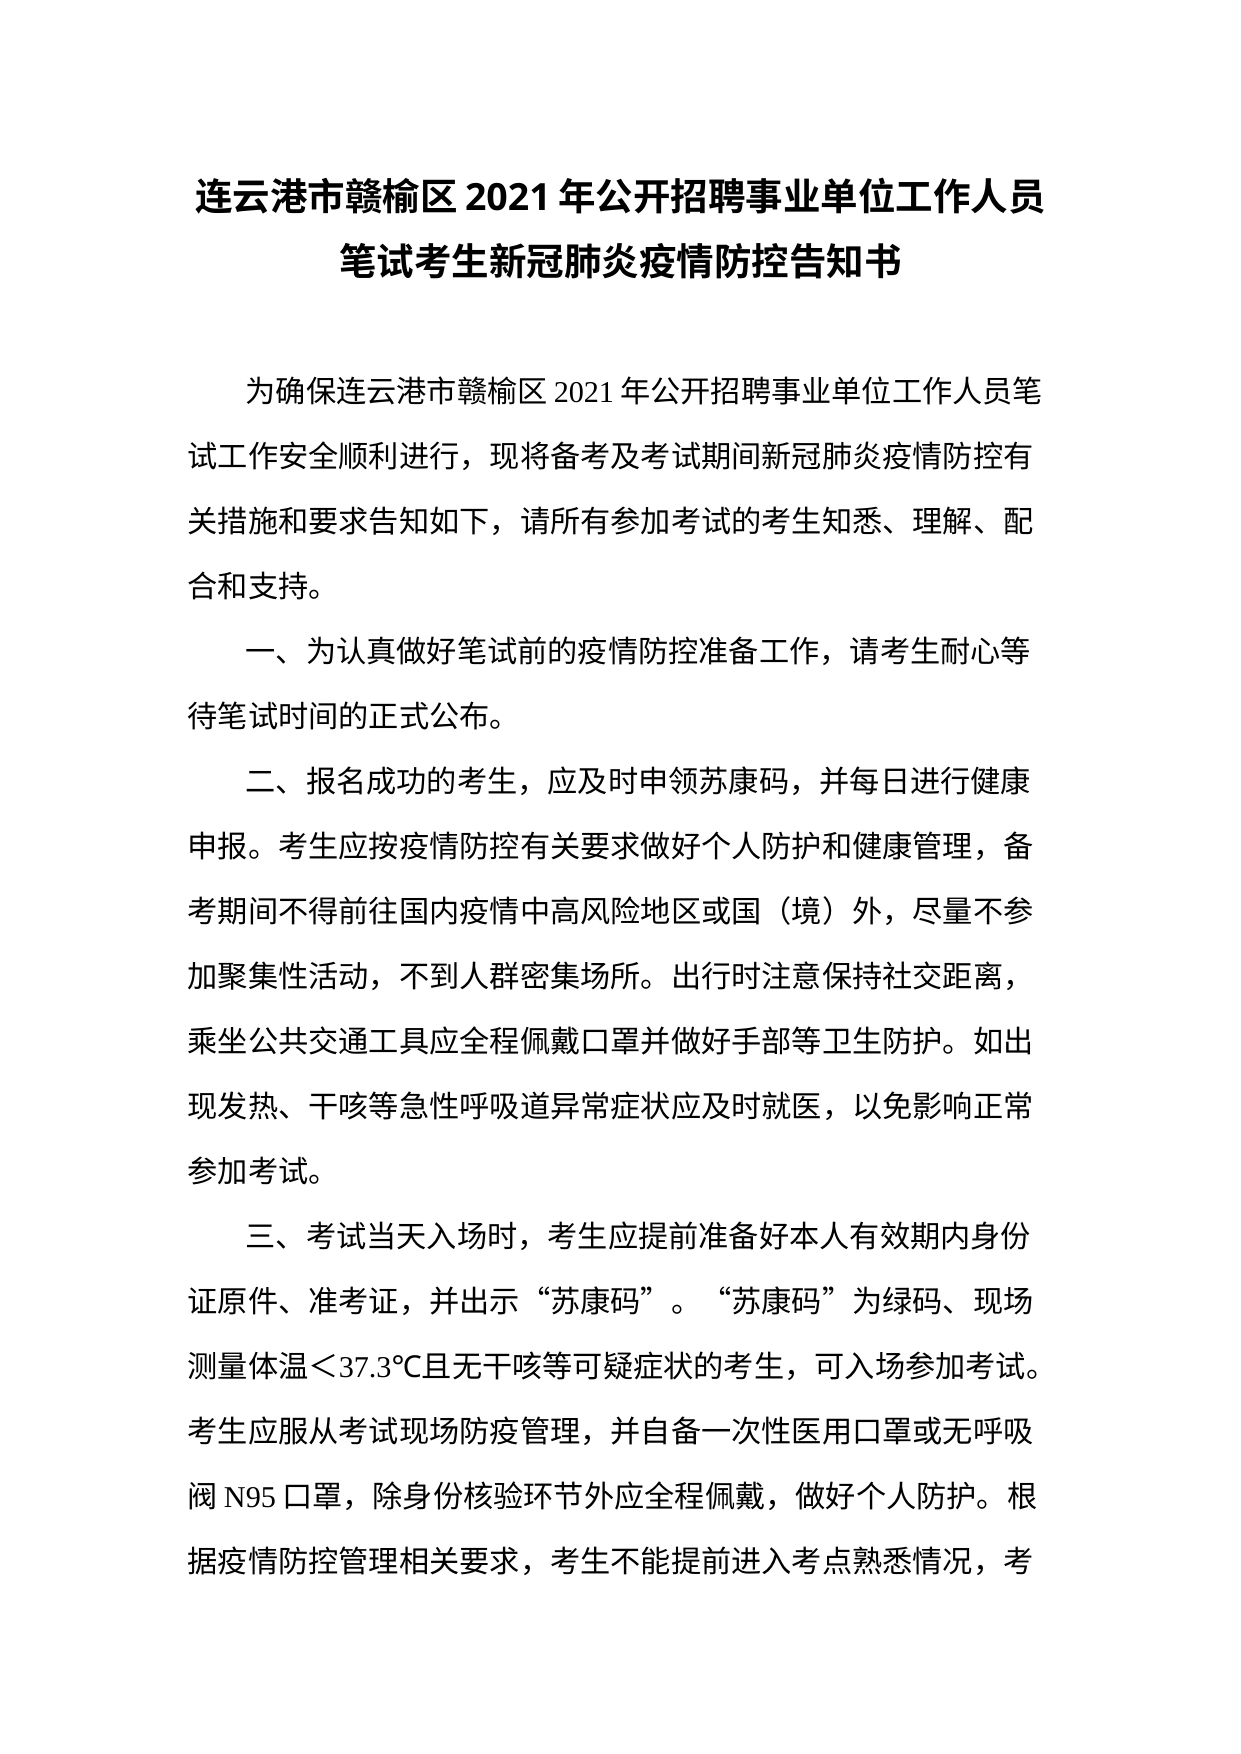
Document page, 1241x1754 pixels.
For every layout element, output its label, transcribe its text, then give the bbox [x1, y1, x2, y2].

text 连云港市赣榆区2021年公开招聘事业单位工作人员笔试考生新冠肺炎疫情防控告知书 [187, 162, 1053, 292]
text 二、报名成功的考生，应及时申领苏康码，并每日进行健康申报。考生应按疫情防控有关要求做好个人防护和健康管理，备考期间不得前往国内疫情中高风险地区或国（境）外，尽量不参加聚集性活动，不到人群密集场所。出行时注意保持社交距离，乘坐公共交通工具应全程佩戴口罩并做好手部等卫生防护。如出现发热、干咳等急性呼吸道异常症状应及时就医，以免影响正常参加考试。 [187, 747, 1053, 1202]
text 一、为认真做好笔试前的疫情防控准备工作，请考生耐心等待笔试时间的正式公布。 [187, 617, 1053, 747]
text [187, 1202, 1053, 1592]
text 为确保连云港市赣榆区2021年公开招聘事业单位工作人员笔试工作安全顺利进行，现将备考及考试期间新冠肺炎疫情防控有关措施和要求告知如下，请所有参加考试的考生知悉、理解、配合和支持。 [187, 357, 1053, 617]
